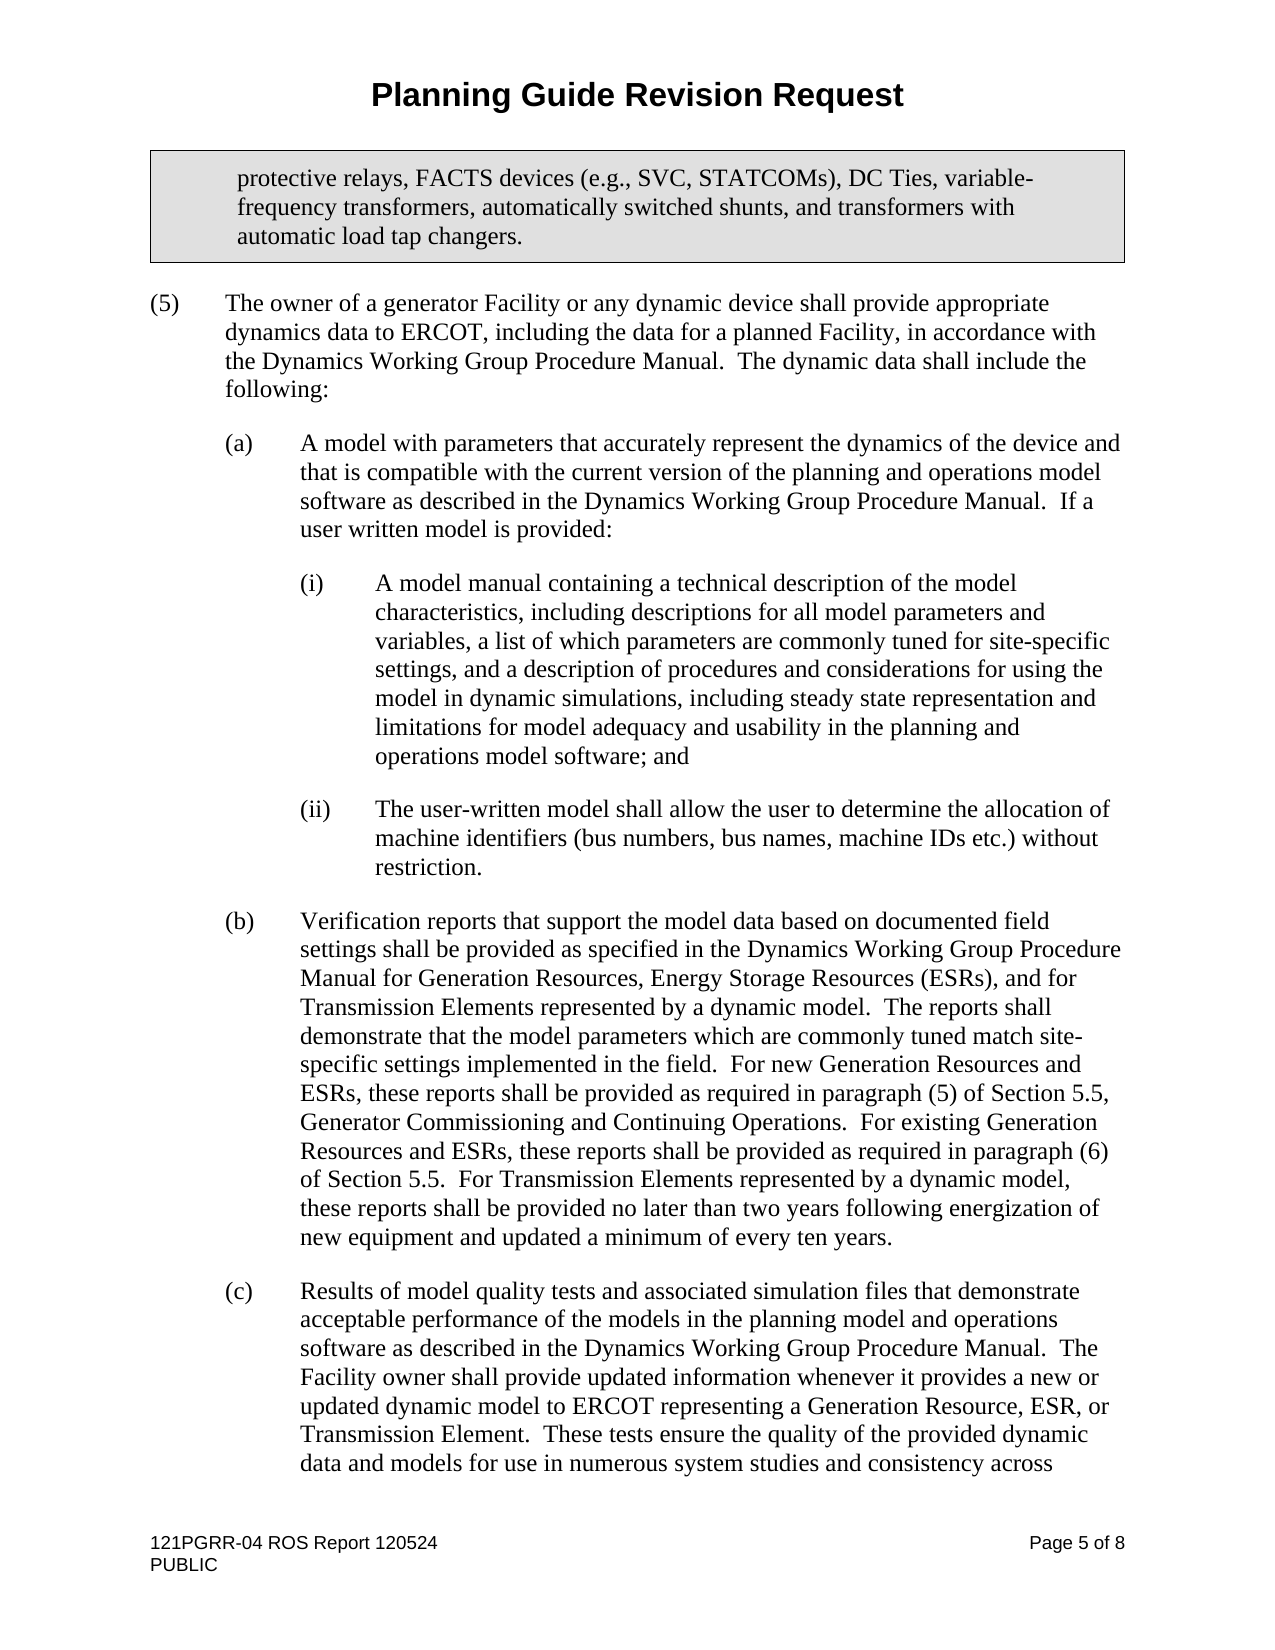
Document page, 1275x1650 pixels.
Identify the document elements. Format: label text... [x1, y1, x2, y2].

text (ii) The user-written model shall allow the user to determine the allocation of machine identifiers (bus numbers, bus names, machine IDs etc.) without restriction. [300, 794, 1125, 881]
text (a) A model with parameters that accurately represent the dynamics of the device and that is compatible with the current version of the planning and operations model software as described in the Dynamics Working Group Procedure Manual. If a user written model is provided: [225, 428, 1125, 543]
text (i) A model manual containing a technical description of the model characteristics, including descriptions for all model parameters and variables, a list of which parameters are commonly tuned for site-specific settings, and a description of procedures and considerations for using the model in dynamic simulations, including steady state representation and limitations for model adequacy and usability in the planning and operations model software; and [300, 568, 1125, 769]
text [225, 1276, 1125, 1477]
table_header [151, 151, 1124, 262]
text (b) Verification reports that support the model data based on documented field settings shall be provided as specified in the Dynamics Working Group Procedure Manual for Generation Resources, Energy Storage Resources (ESRs), and for Transmission Elements represented by a dynamic model. The reports shall demonstrate that the model parameters which are commonly tuned match site-specific settings implemented in the field. For new Generation Resources and ESRs, these reports shall be provided as required in paragraph (5) of Section 5.5, Generator Commissioning and Continuing Operations. For existing Generation Resources and ESRs, these reports shall be provided as required in paragraph (6) of Section 5.5. For Transmission Elements represented by a dynamic model, these reports shall be provided no later than two years following energization of new equipment and updated a minimum of every ten years. [225, 906, 1125, 1251]
text (5) The owner of a generator Facility or any dynamic device shall provide appropriate dynamics data to ERCOT, including the data for a planned Facility, in accordance with the Dynamics Working Group Procedure Manual. The dynamic data shall include the following: [150, 288, 1125, 403]
